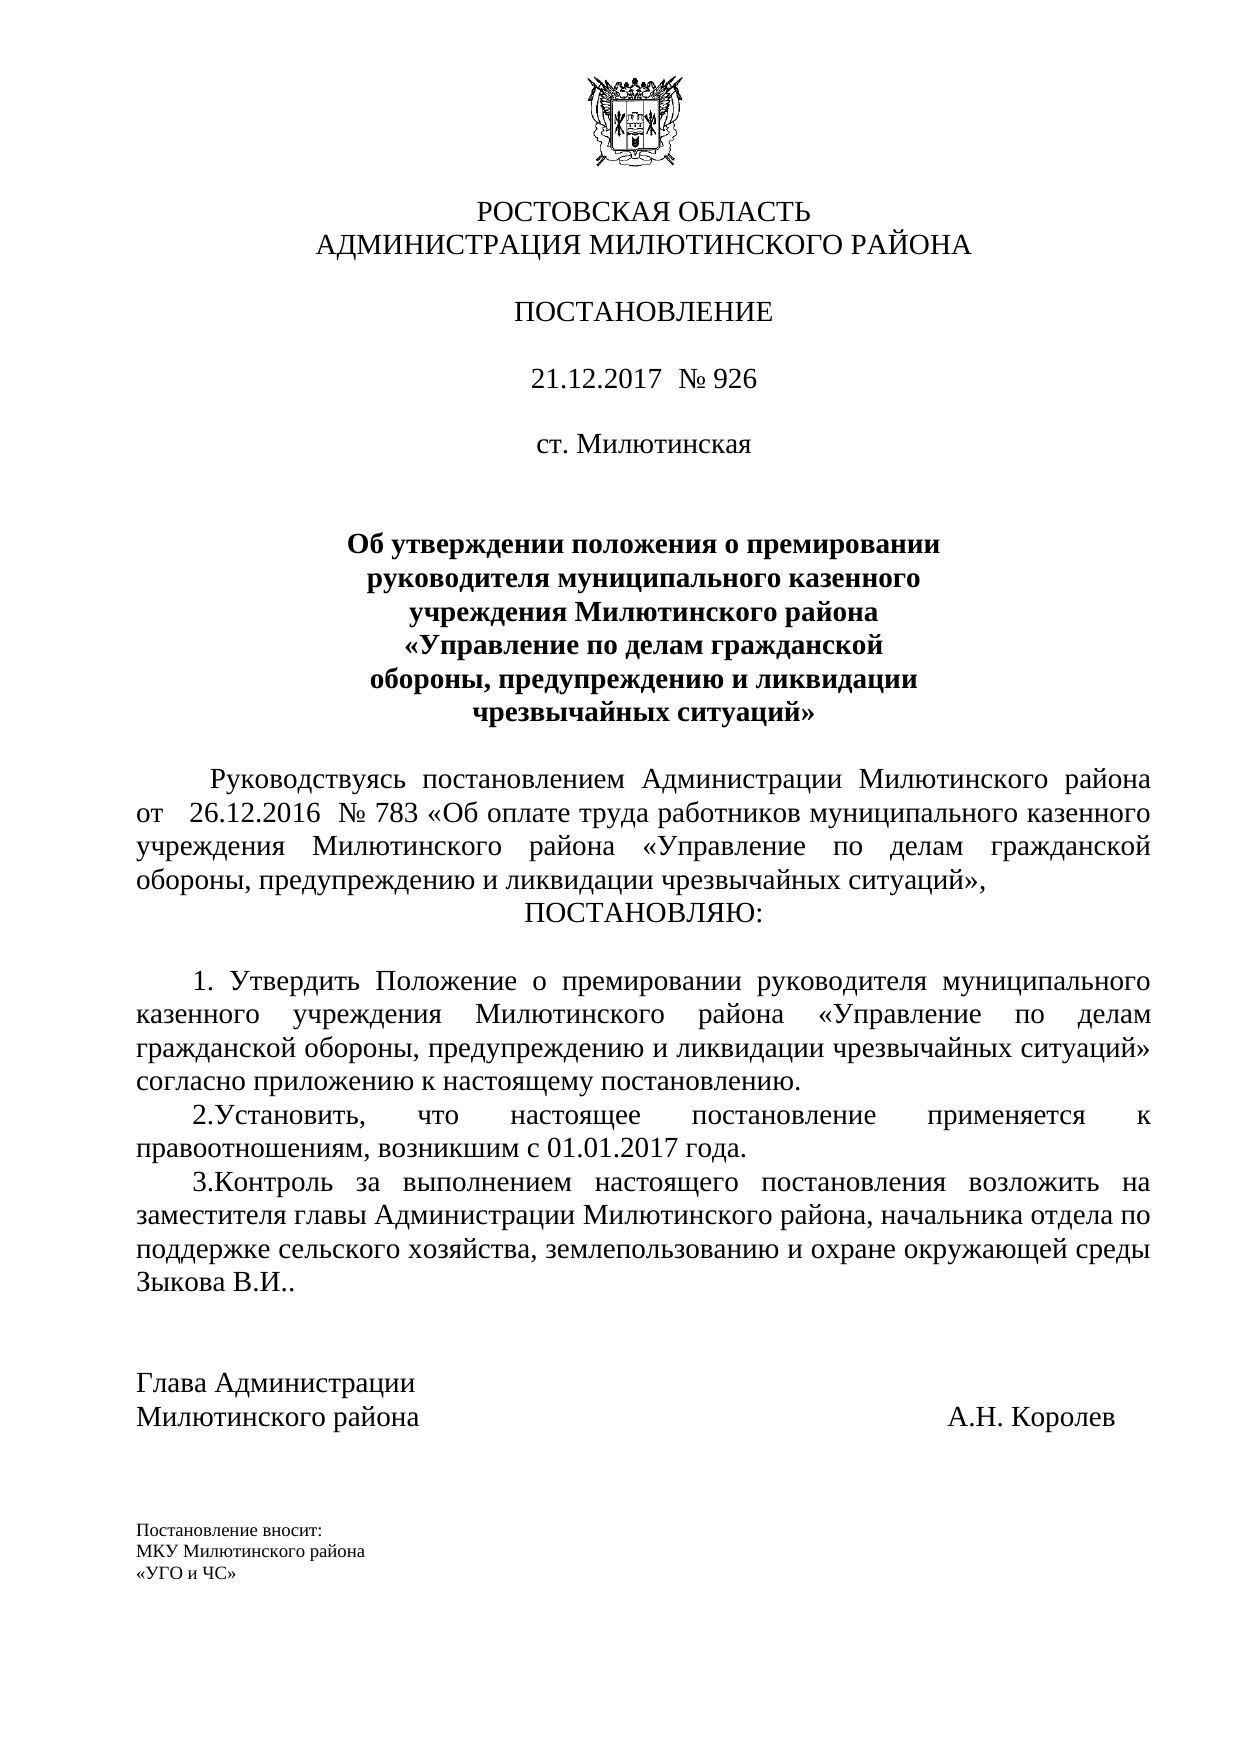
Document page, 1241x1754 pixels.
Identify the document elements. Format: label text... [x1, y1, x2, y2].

text АДМИНИСТРАЦИЯ МИЛЮТИНСКОГО РАЙОНА [136, 227, 1152, 261]
text Об утверждении положения о премировании [136, 527, 1152, 560]
text 1. Утвердить Положение о премировании руководителя муниципального казенного учреждения Милютинского района «Управление по делам гражданской обороны, предупреждению и ликвидации чрезвычайных ситуаций» согласно приложению к настоящему постановлению. [136, 963, 1152, 1097]
text Постановление вносит: [136, 1518, 1152, 1540]
text руководителя муниципального казенного [136, 560, 1152, 594]
text 21.12.2017 № 926 [136, 361, 1152, 395]
text 2.Установить, что настоящее постановление применяется к правоотношениям, возникшим с 01.01.2017 года. [136, 1097, 1152, 1164]
picture [585, 74, 687, 169]
text Руководствуясь постановлением Администрации Милютинского района от 26.12.2016 № 783 «Об оплате труда работников муниципального казенного учреждения Милютинского района «Управление по делам гражданской обороны, предупреждению и ликвидации чрезвычайных ситуаций», [136, 761, 1152, 896]
text МКУ Милютинского района [136, 1540, 1152, 1562]
text Глава Администрации [136, 1365, 1152, 1399]
text 3.Контроль за выполнением настоящего постановления возложить на заместителя главы Администрации Милютинского района, начальника отдела по поддержке сельского хозяйства, землепользованию и охране окружающей среды Зыкова В.И.. [136, 1164, 1152, 1298]
text «УГО и ЧС» [136, 1562, 1152, 1583]
text ПОСТАНОВЛЕНИЕ [136, 294, 1152, 328]
text Милютинского района А.Н. Королев [136, 1399, 1152, 1432]
text ПОСТАНОВЛЯЮ: [136, 896, 1152, 929]
text обороны, предупреждению и ликвидации [136, 661, 1152, 694]
text РОСТОВСКАЯ ОБЛАСТЬ [136, 194, 1152, 227]
text ст. Милютинская [136, 426, 1152, 459]
text «Управление по делам гражданской [136, 627, 1152, 661]
text учреждения Милютинского района [136, 594, 1152, 627]
text чрезвычайных ситуаций» [136, 694, 1152, 728]
